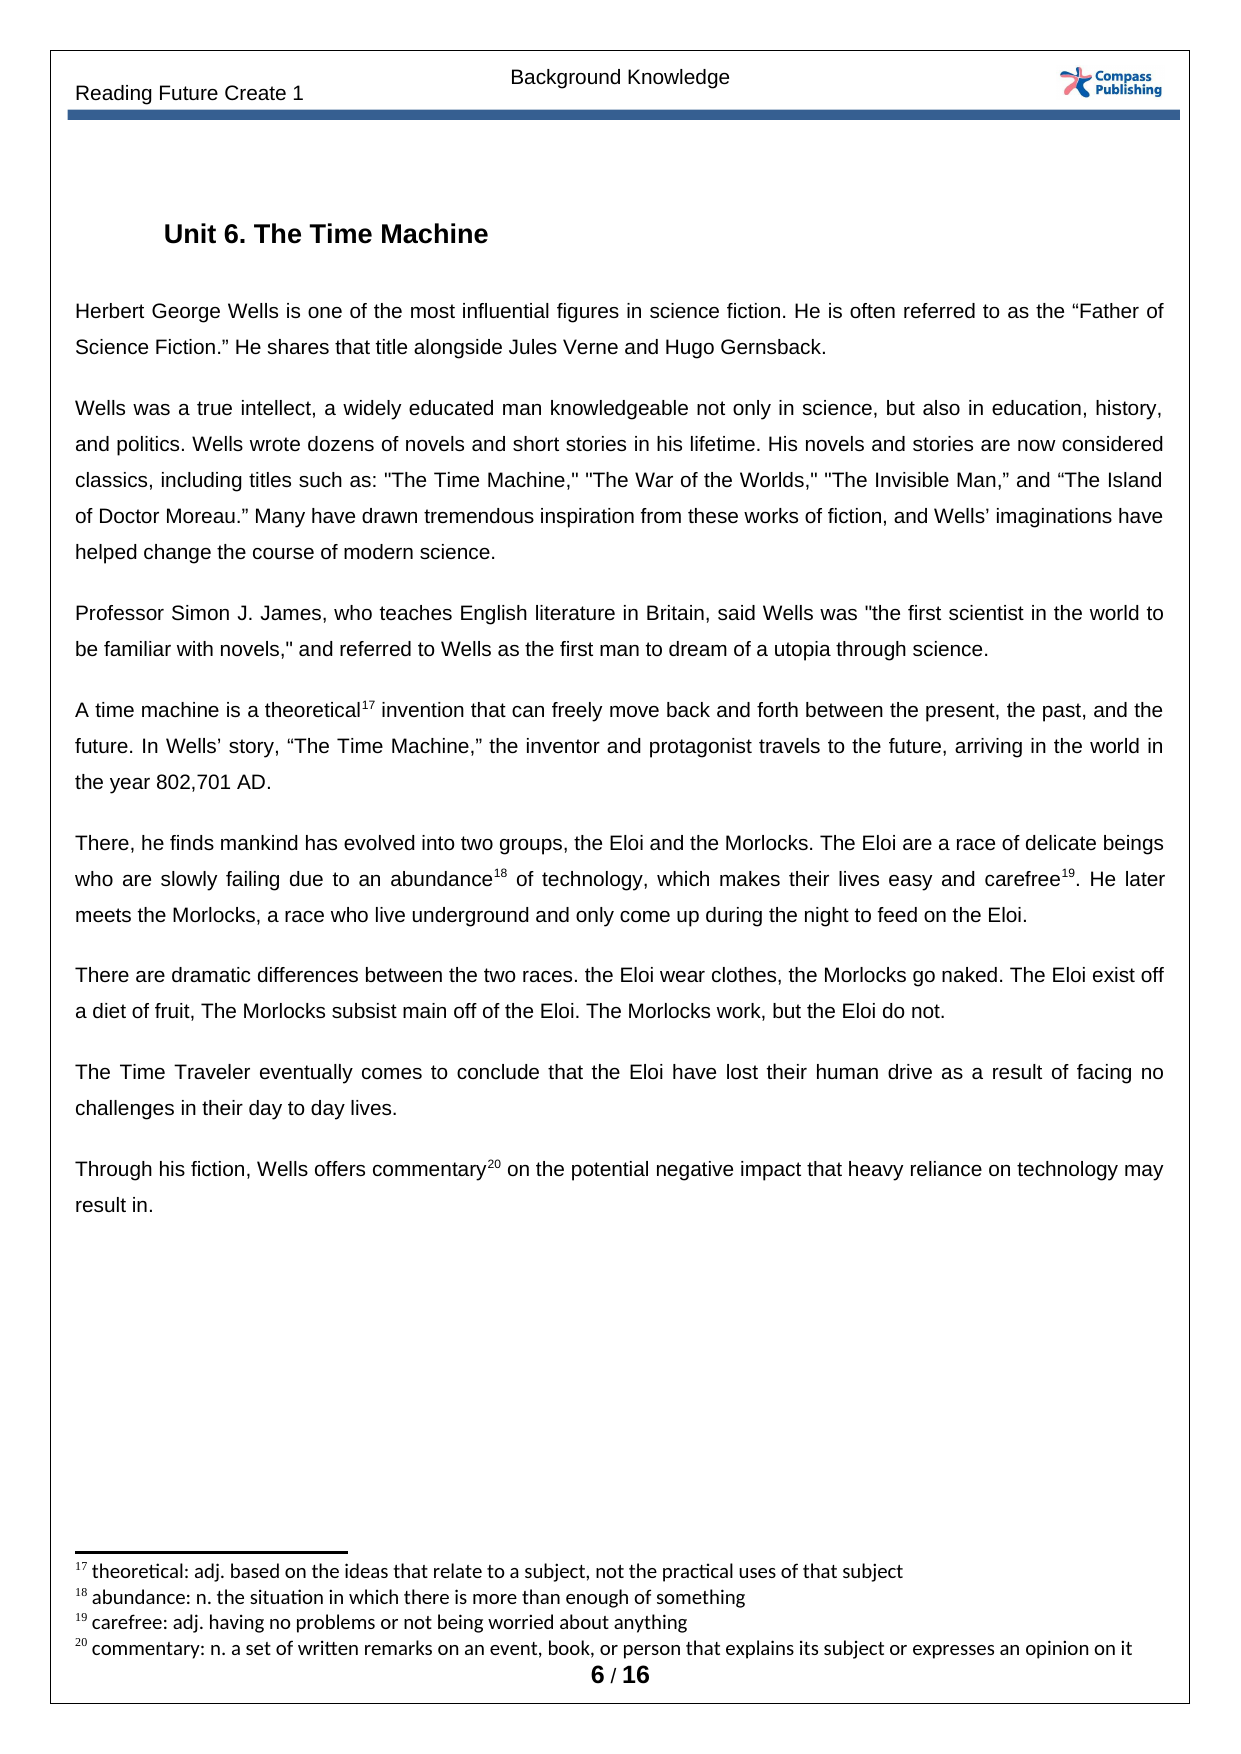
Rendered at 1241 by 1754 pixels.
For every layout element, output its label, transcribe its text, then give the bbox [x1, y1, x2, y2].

text Professor Simon J. James, who teaches English literature in Britain, said Wells was "the first scientist in the world to be familiar with novels," and referred to Wells as the first man to dream of a utopia through science. [75, 601, 1165, 661]
text There are dramatic differences between the two races. the Eloi wear clothes, the Morlocks go naked. The Eloi exist off a diet of fruit, The Morlocks subsist main off of the Eloi. The Morlocks work, but the Eloi do not. [75, 963, 1165, 1023]
text Through his fiction, Wells offers commentary on the potential negative impact that heavy reliance on technology may result in. [75, 1157, 1165, 1217]
text Wells was a true intellect, a widely educated man knowledgeable not only in science, but also in education, history, and politics. Wells wrote dozens of novels and short stories in his lifetime. His novels and stories are now considered classics, including titles such as: "The Time Machine," "The War of the Worlds," "The Invisible Man,” and “The Island of Doctor Moreau.” Many have drawn tremendous inspiration from these works of fiction, and Wells’ imaginations have helped change the course of modern science. [75, 396, 1165, 564]
picture [1056, 65, 1166, 100]
text Unit 6. The Time Machine [163, 218, 1165, 249]
text Herbert George Wells is one of the most influential figures in science fiction. He is often referred to as the “Father of Science Fiction.” He shares that title alongside Jules Verne and Hugo Gernsback. [75, 299, 1165, 359]
text The Time Traveler eventually comes to conclude that the Eloi have lost their human drive as a result of facing no challenges in their day to day lives. [75, 1060, 1165, 1120]
text A time machine is a theoretical invention that can freely move back and forth between the present, the past, and the future. In Wells’ story, “The Time Machine,” the inventor and protagonist travels to the future, arriving in the world in the year 802,701 AD. [75, 698, 1165, 793]
text There, he finds mankind has evolved into two groups, the Eloi and the Morlocks. The Eloi are a race of delicate beings who are slowly failing due to an abundance of technology, which makes their lives easy and carefree. He later meets the Morlocks, a race who live underground and only come up during the night to feed on the Eloi. [75, 831, 1165, 926]
